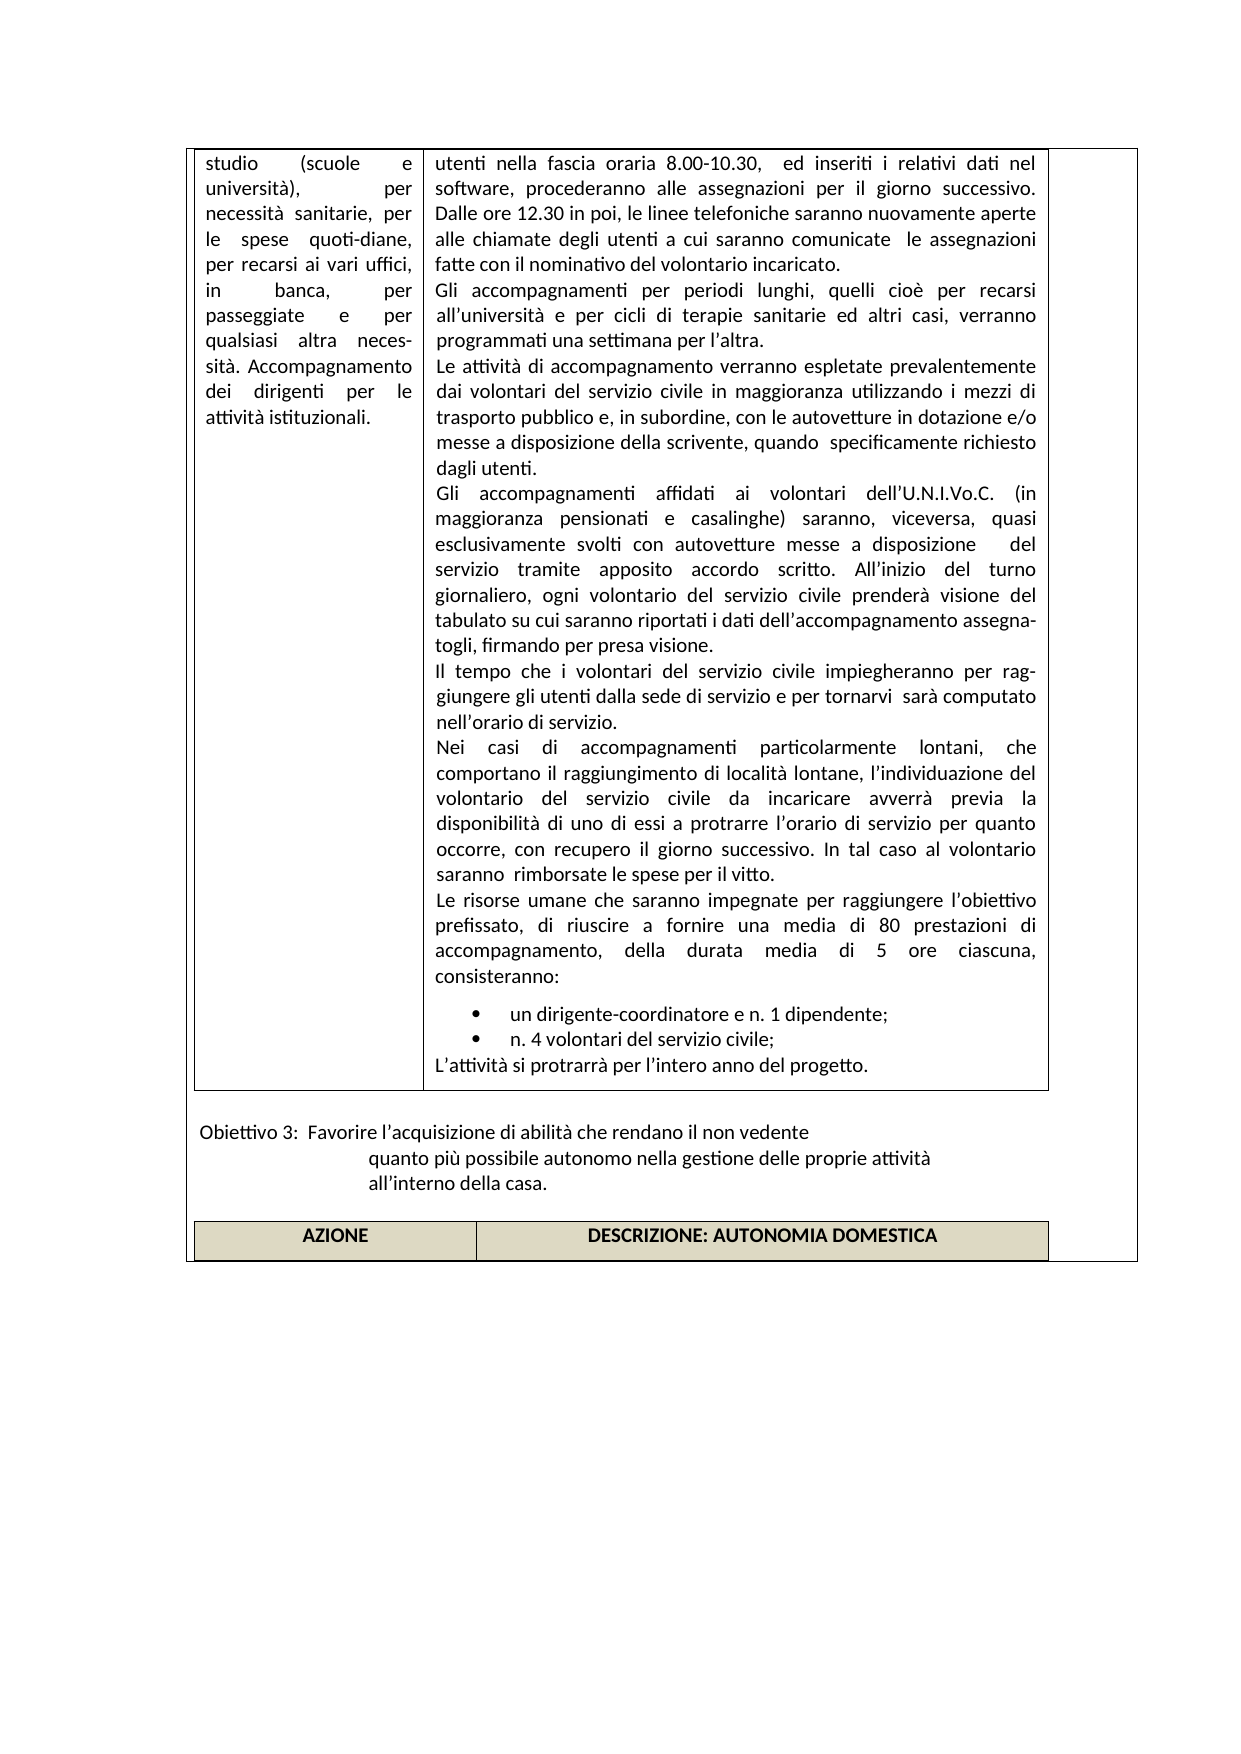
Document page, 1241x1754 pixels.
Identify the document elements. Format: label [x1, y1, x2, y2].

table_header [187, 149, 1137, 1261]
